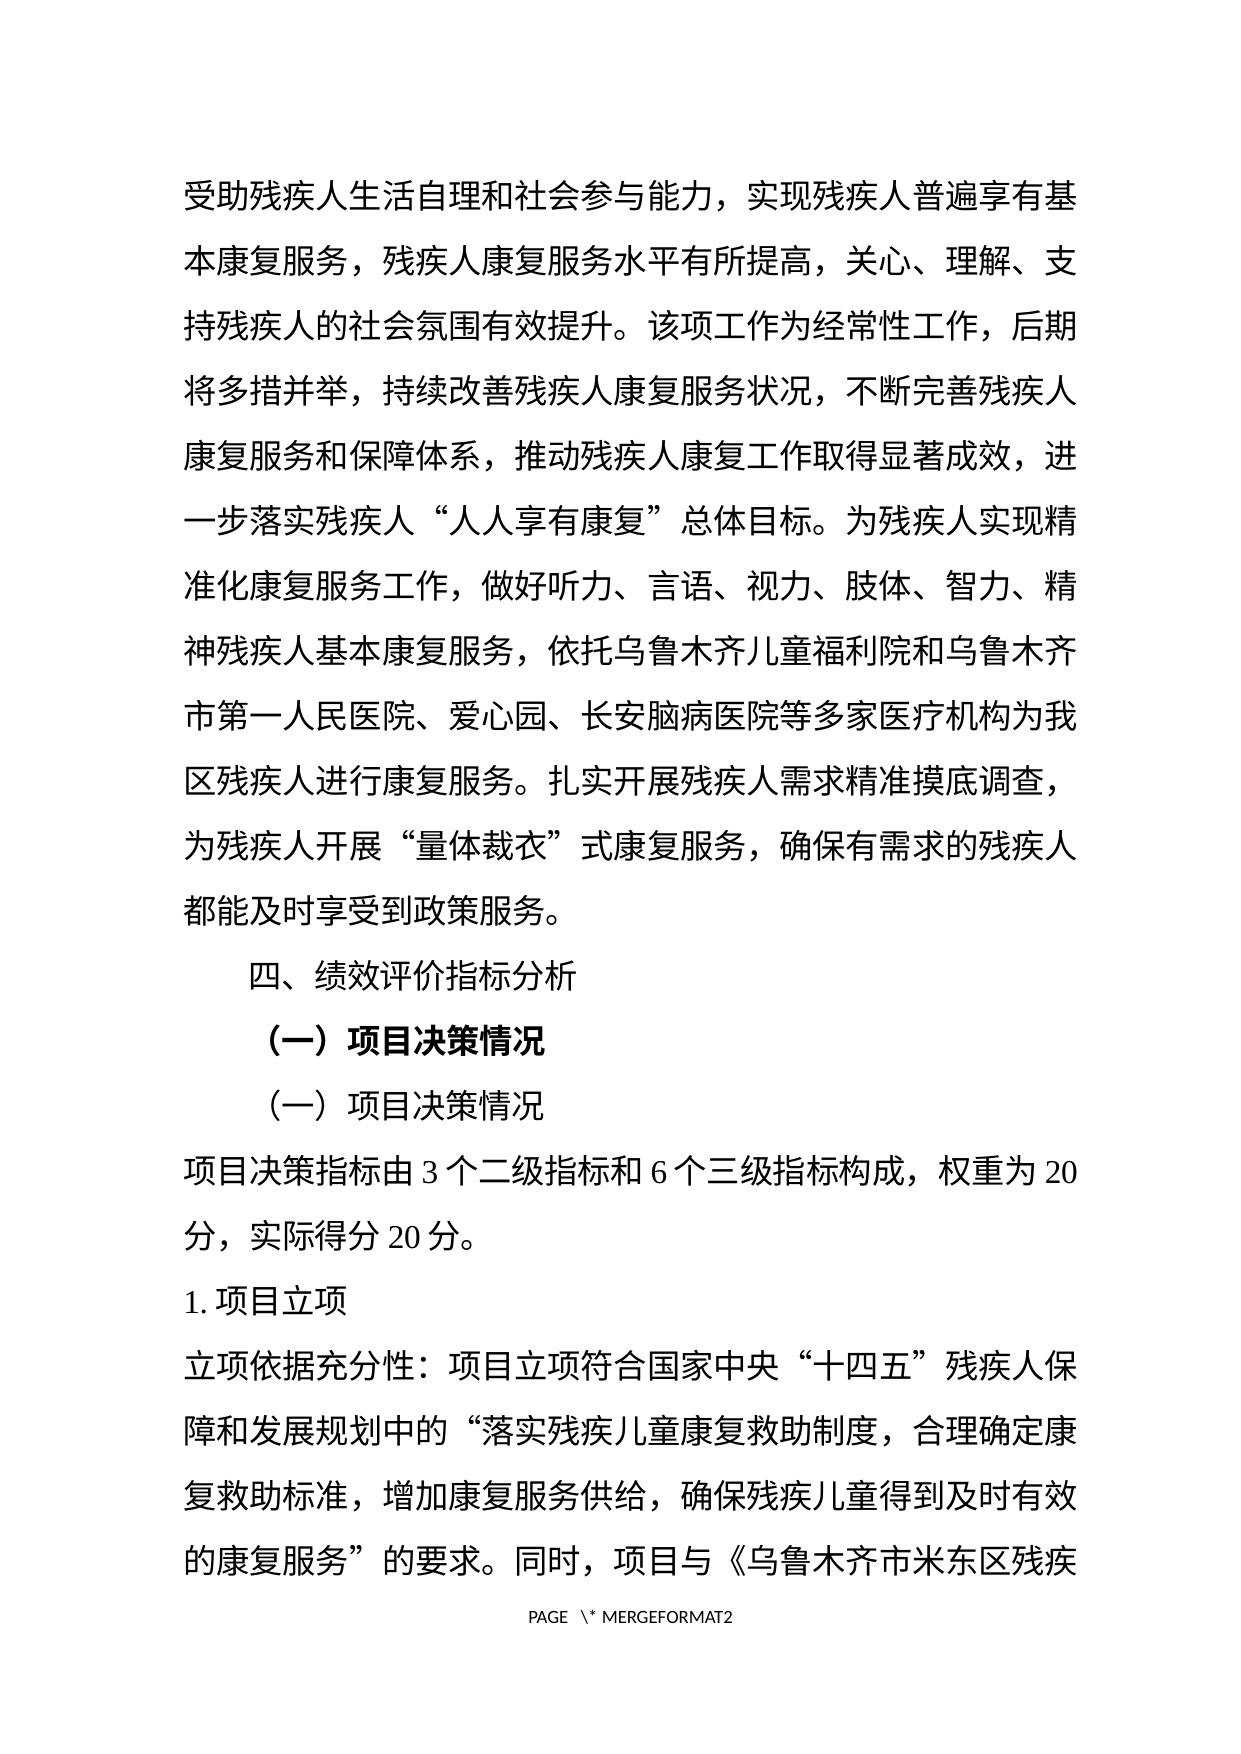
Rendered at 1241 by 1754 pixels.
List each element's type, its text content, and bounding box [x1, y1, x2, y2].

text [183, 162, 1078, 942]
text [183, 1072, 1078, 1592]
text （一）项目决策情况 [183, 1007, 1078, 1072]
text 四、绩效评价指标分析 [183, 942, 1078, 1007]
